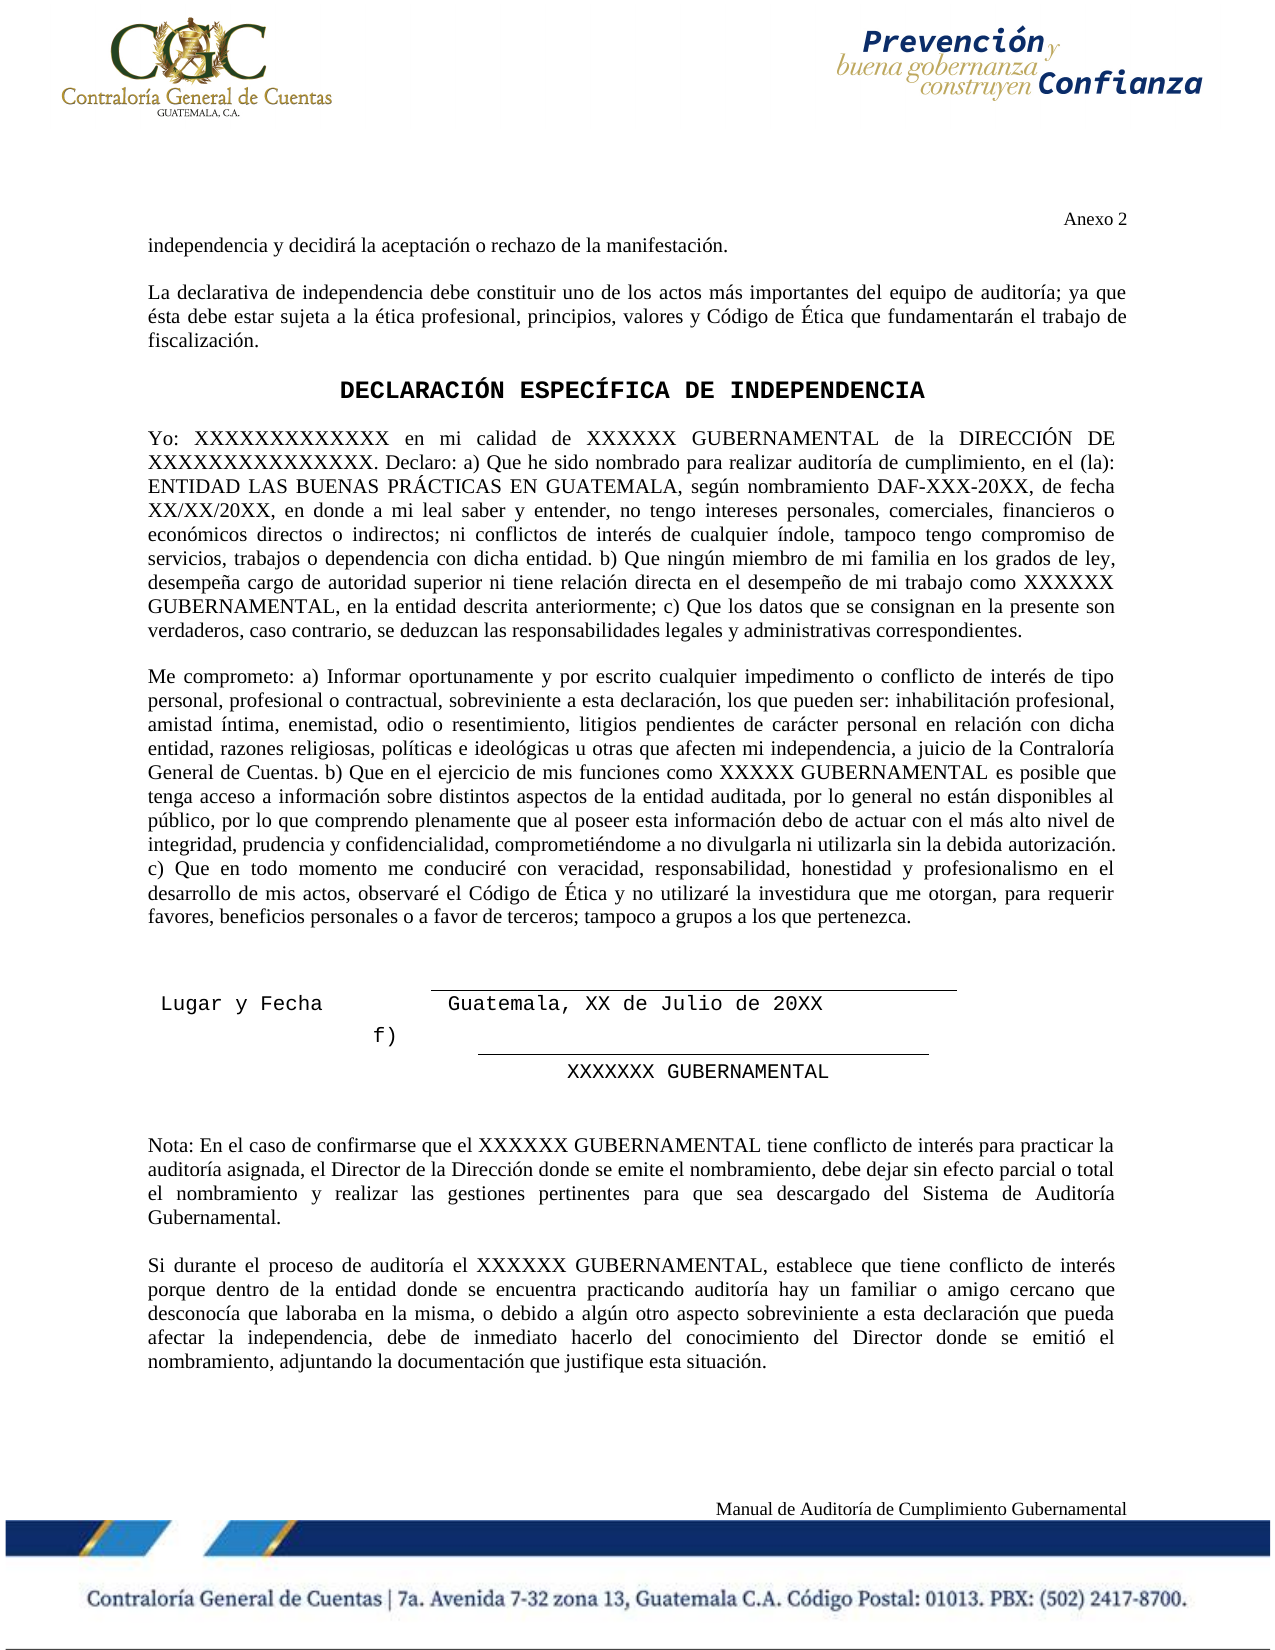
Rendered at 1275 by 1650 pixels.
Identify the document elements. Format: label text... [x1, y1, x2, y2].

list Me comprometo: a) Informar oportunamente y por escrito cualquier impedimento o conflicto de interés de tipo personal, profesional o contractual, sobreviniente a esta declaración, los que pueden ser: inhabilitación profesional, amistad íntima, enemistad, odio o resentimiento, litigios pendientes de carácter personal en relación con dicha entidad, razones religiosas, políticas e ideológicas u otras que afecten mi independencia, a juicio de la Contraloría General de Cuentas. b) Que en el ejercicio de mis funciones como XXXXX GUBERNAMENTAL es posible que tenga acceso a información sobre distintos aspectos de la entidad auditada, por lo general no están disponibles al público, por lo que comprendo plenamente que al poseer esta información debo de actuar con el más alto nivel de integridad, prudencia y confidencialidad, comprometiéndome a no divulgarla ni utilizarla sin la debida autorización. c) Que en todo momento me conduciré con veracidad, responsabilidad, honestidad y profesionalismo en el desarrollo de mis actos, observaré el Código de Ética y no utilizaré la investidura que me otorgan, para requerir favores, beneficios personales o a favor de terceros; tampoco a grupos a los que pertenezca. [148, 664, 1116, 928]
text XXXXXXX GUBERNAMENTAL [192, 1054, 1116, 1085]
list Si durante el proceso de auditoría el XXXXXX GUBERNAMENTAL, establece que tiene conflicto de interés porque dentro de la entidad donde se encuentra practicando auditoría hay un familiar o amigo cercano que desconocía que laboraba en la misma, o debido a algún otro aspecto sobreviniente a esta declaración que pueda afectar la independencia, debe de inmediato hacerlo del conocimiento del Director donde se emitió el nombramiento, adjuntando la documentación que justifique esta situación. [148, 1253, 1116, 1373]
text La declarativa de independencia debe constituir uno de los actos más importantes del equipo de auditoría; ya que ésta debe estar sujeta a la ética profesional, principios, valores y Código de Ética que fundamentarán el trabajo de fiscalización. [148, 280, 1127, 352]
list Nota: En el caso de confirmarse que el XXXXXX GUBERNAMENTAL tiene conflicto de interés para practicar la auditoría asignada, el Director de la Dirección donde se emite el nombramiento, debe dejar sin efecto parcial o total el nombramiento y realizar las gestiones pertinentes para que sea descargado del Sistema de Auditoría Gubernamental. [148, 1133, 1116, 1229]
picture [5, 4, 1266, 129]
text Lugar y Fecha Guatemala, XX de Julio de 20XX [148, 993, 1116, 1017]
picture [5, 1520, 1271, 1650]
text f) [148, 1025, 1116, 1049]
text Yo: XXXXXXXXXXXXX en mi calidad de XXXXXX GUBERNAMENTAL de la DIRECCIÓN DE XXXXXXXXXXXXXXX. Declaro: a) Que he sido nombrado para realizar auditoría de cumplimiento, en el (la): ENTIDAD LAS BUENAS PRÁCTICAS EN GUATEMALA, según nombramiento DAF-XXX-20XX, de fecha XX/XX/20XX, en donde a mi leal saber y entender, no tengo intereses personales, comerciales, financieros o económicos directos o indirectos; ni conflictos de interés de cualquier índole, tampoco tengo compromiso de servicios, trabajos o dependencia con dicha entidad. b) Que ningún miembro de mi familia en los grados de ley, desempeña cargo de autoridad superior ni tiene relación directa en el desempeño de mi trabajo como XXXXXX GUBERNAMENTAL, en la entidad descrita anteriormente; c) Que los datos que se consignan en la presente son verdaderos, caso contrario, se deduzcan las responsabilidades legales y administrativas correspondientes. [148, 426, 1116, 642]
text DECLARACIÓN ESPECÍFICA DE INDEPENDENCIA [148, 377, 1116, 403]
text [148, 233, 1127, 257]
